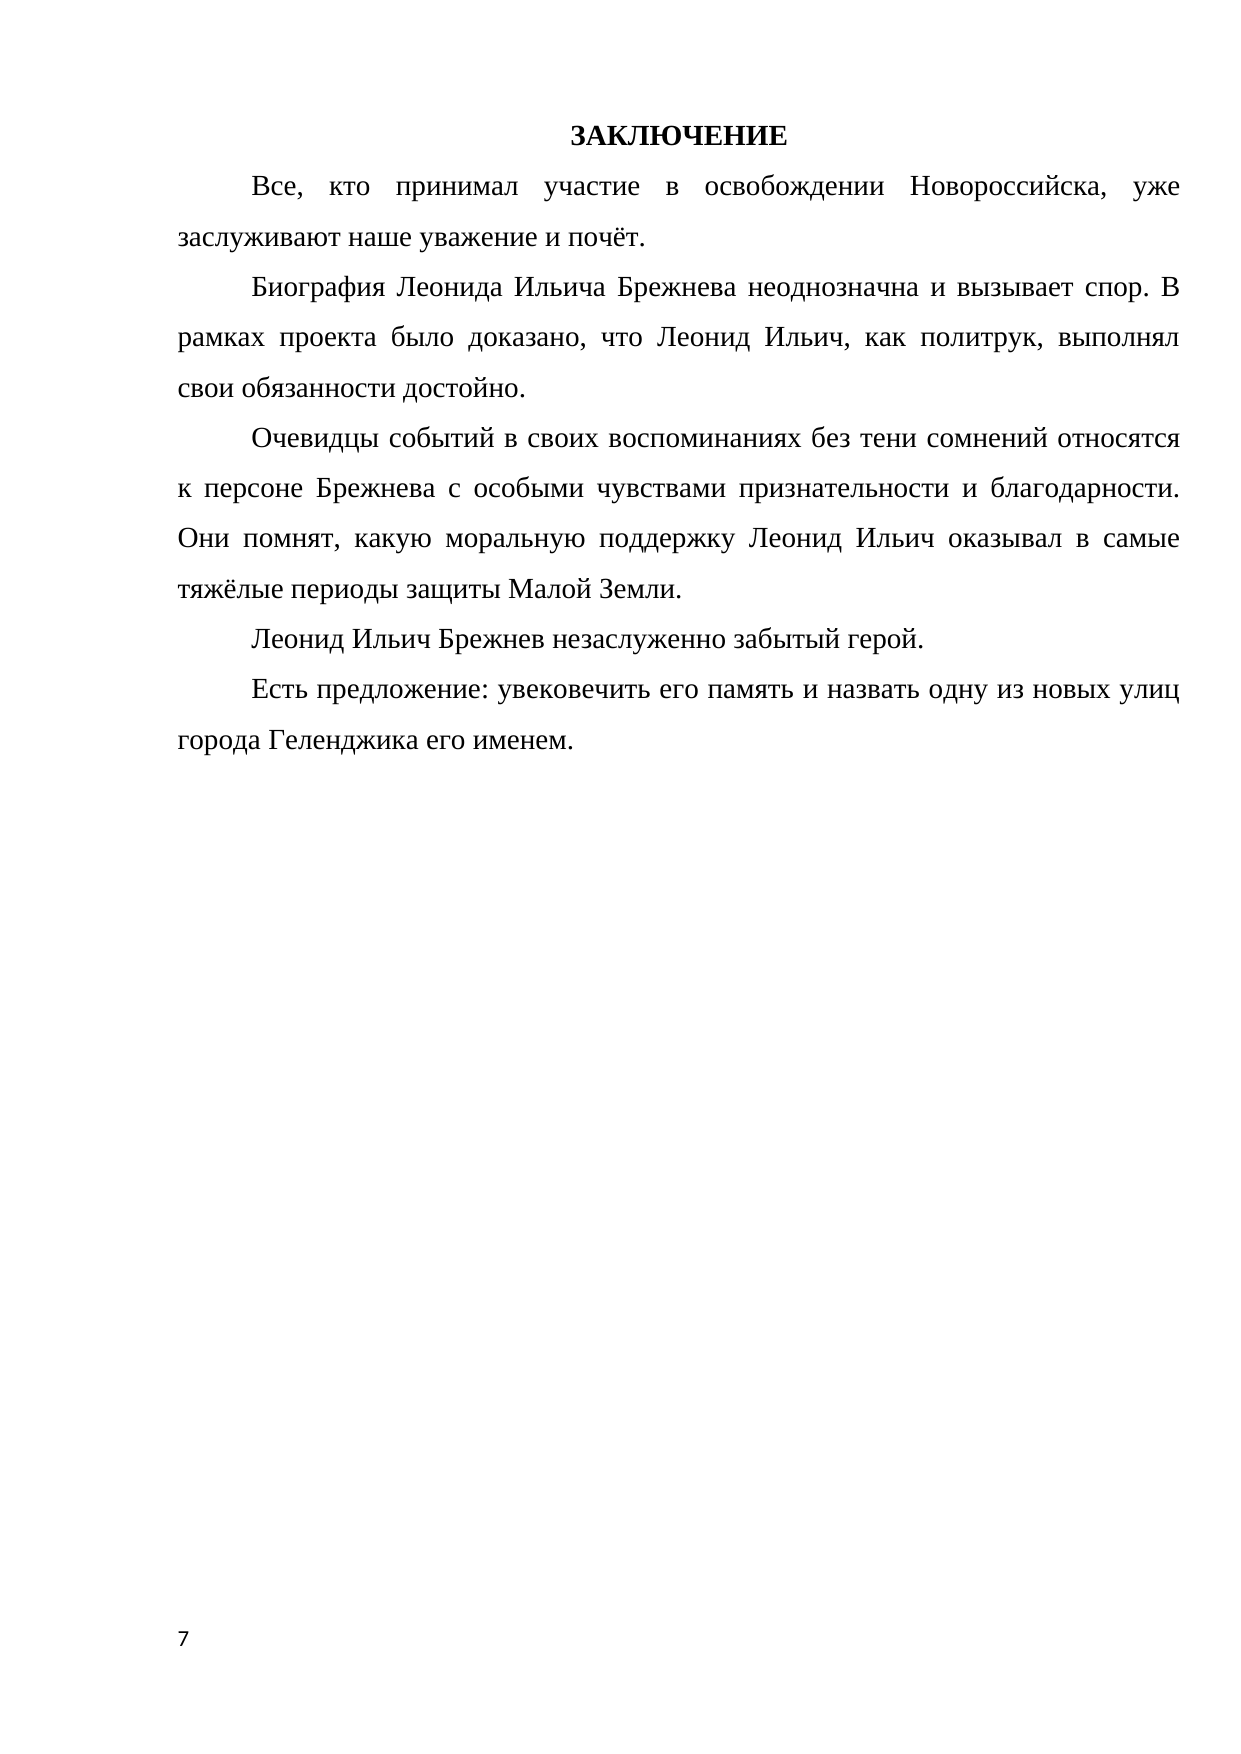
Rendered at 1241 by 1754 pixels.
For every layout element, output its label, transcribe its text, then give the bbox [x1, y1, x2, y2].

text Заключение [177, 118, 1181, 152]
text Очевидцы событий в своих воспоминаниях без тени сомнений относятся к персоне Брежнева с особыми чувствами признательности и благодарности. Они помнят, какую моральную поддержку Леонид Ильич оказывал в самые тяжёлые периоды защиты Малой Земли. [177, 420, 1181, 604]
text Есть предложение: увековечить его память и назвать одну из новых улиц города Геленджика его именем. [177, 672, 1181, 755]
text Леонид Ильич Брежнев незаслуженно забытый герой. [177, 621, 1181, 655]
text Биография Леонида Ильича Брежнева неоднозначна и вызывает спор. В рамках проекта было доказано, что Леонид Ильич, как политрук, выполнял свои обязанности достойно. [177, 269, 1181, 403]
text Все, кто принимал участие в освобождении Новороссийска, уже заслуживают наше уважение и почёт. [177, 168, 1181, 252]
